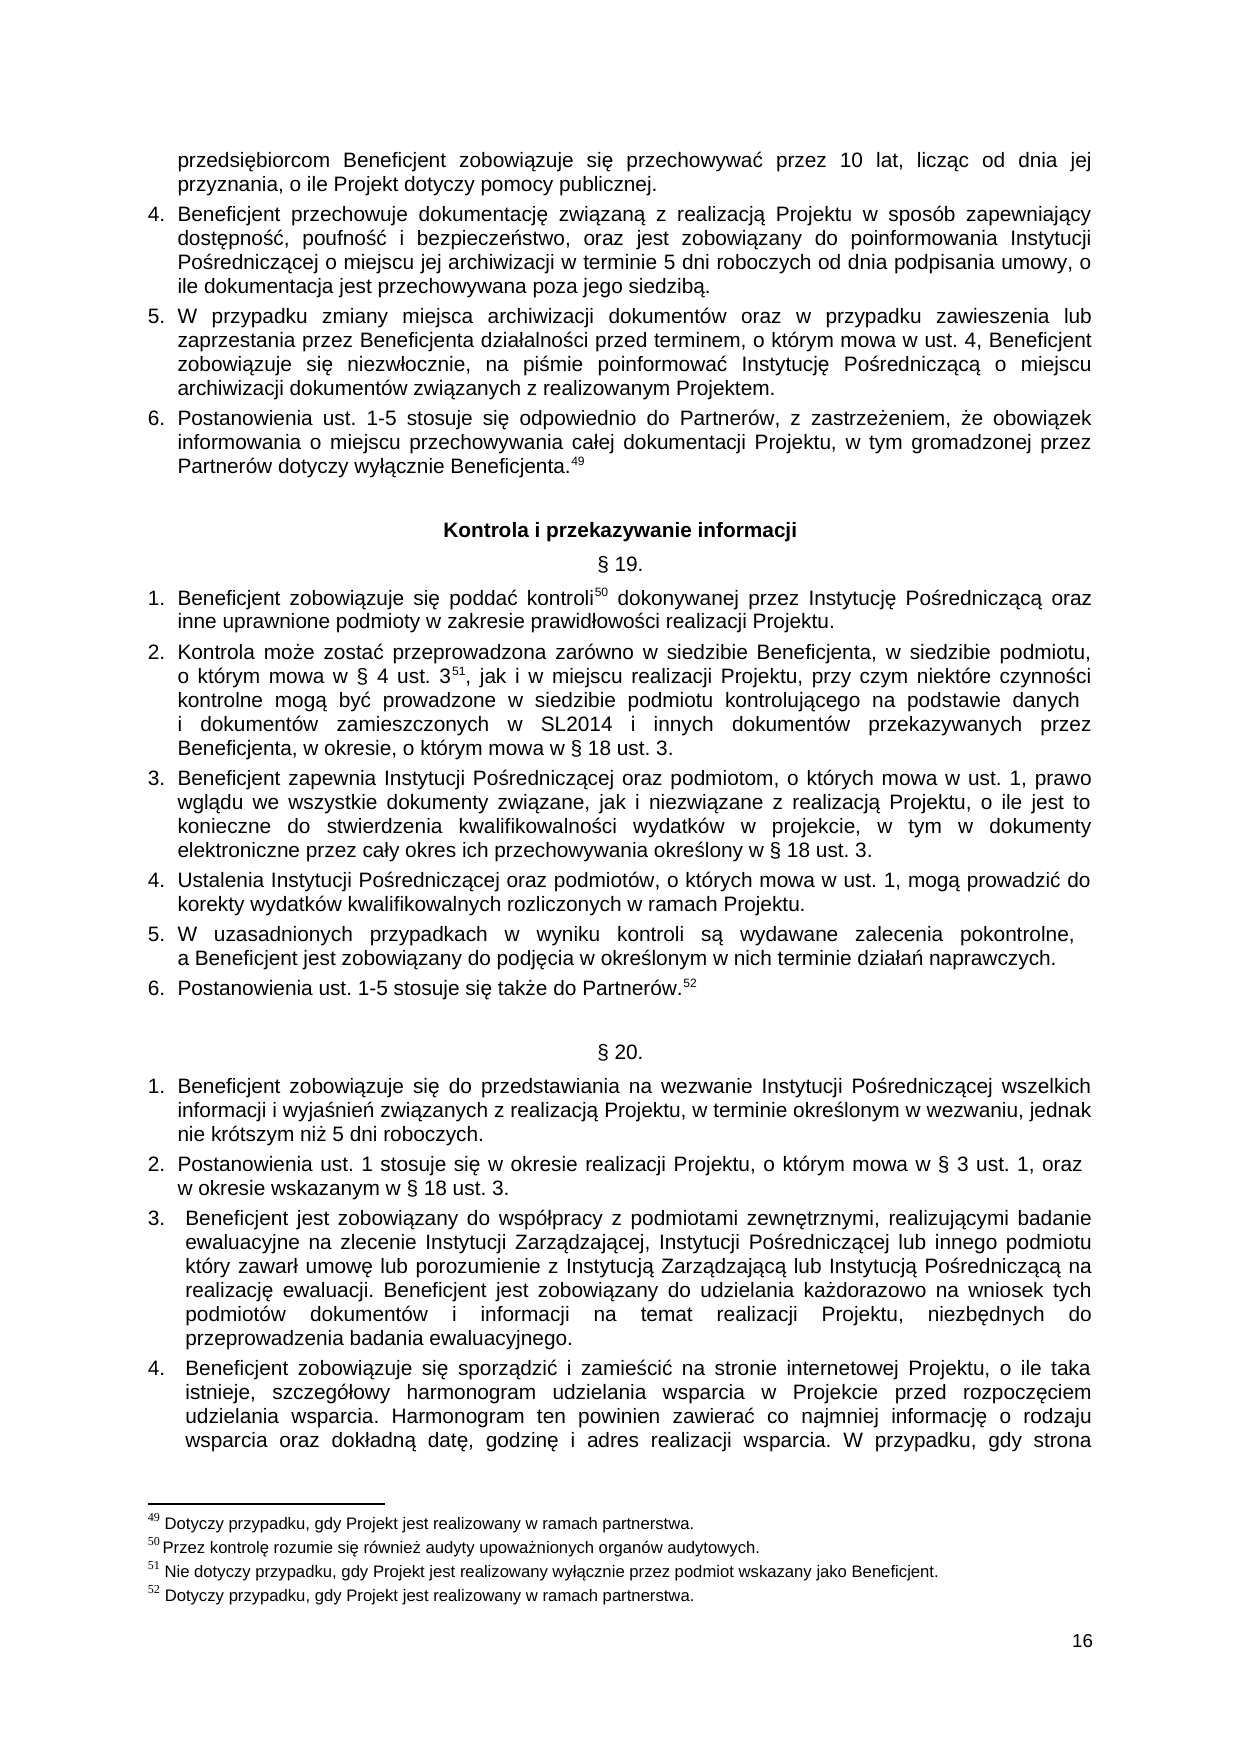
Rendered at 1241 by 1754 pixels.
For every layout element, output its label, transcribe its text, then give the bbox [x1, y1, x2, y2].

list W uzasadnionych przypadkach w wyniku kontroli są wydawane zalecenia pokontrolne, a Beneficjent jest zobowiązany do podjęcia w określonym w nich terminie działań naprawczych. [148, 922, 1092, 970]
text § 20. [148, 1040, 1092, 1064]
list Ustalenia Instytucji Pośredniczącej oraz podmiotów, o których mowa w ust. 1, mogą prowadzić do korekty wydatków kwalifikowalnych rozliczonych w ramach Projektu. [148, 868, 1092, 916]
list Beneficjent zobowiązuje się poddać kontroli dokonywanej przez Instytucję Pośredniczącą oraz inne uprawnione podmioty w zakresie prawidłowości realizacji Projektu. [148, 585, 1092, 633]
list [148, 1356, 1092, 1452]
list Kontrola może zostać przeprowadzona zarówno w siedzibie Beneficjenta, w siedzibie podmiotu, o którym mowa w § 4 ust. 3, jak i w miejscu realizacji Projektu, przy czym niektóre czynności kontrolne mogą być prowadzone w siedzibie podmiotu kontrolującego na podstawie danych i dokumentów zamieszczonych w SL2014 i innych dokumentów przekazywanych przez Beneficjenta, w okresie, o którym mowa w § 18 ust. 3. [148, 639, 1092, 759]
text § 19. [148, 552, 1092, 576]
list Beneficjent przechowuje dokumentację związaną z realizacją Projektu w sposób zapewniający dostępność, poufność i bezpieczeństwo, oraz jest zobowiązany do poinformowania Instytucji Pośredniczącej o miejscu jej archiwizacji w terminie 5 dni roboczych od dnia podpisania umowy, o ile dokumentacja jest przechowywana poza jego siedzibą. [148, 202, 1092, 298]
list Beneficjent zapewnia Instytucji Pośredniczącej oraz podmiotom, o których mowa w ust. 1, prawo wglądu we wszystkie dokumenty związane, jak i niezwiązane z realizacją Projektu, o ile jest to konieczne do stwierdzenia kwalifikowalności wydatków w projekcie, w tym w dokumenty elektroniczne przez cały okres ich przechowywania określony w § 18 ust. 3. [148, 766, 1092, 861]
list Beneficjent jest zobowiązany do współpracy z podmiotami zewnętrznymi, realizującymi badanie ewaluacyjne na zlecenie Instytucji Zarządzającej, Instytucji Pośredniczącej lub innego podmiotu który zawarł umowę lub porozumienie z Instytucją Zarządzającą lub Instytucją Pośredniczącą na realizację ewaluacji. Beneficjent jest zobowiązany do udzielania każdorazowo na wniosek tych podmiotów dokumentów i informacji na temat realizacji Projektu, niezbędnych do przeprowadzenia badania ewaluacyjnego. [148, 1206, 1092, 1350]
list W przypadku zmiany miejsca archiwizacji dokumentów oraz w przypadku zawieszenia lub zaprzestania przez Beneficjenta działalności przed terminem, o którym mowa w ust. 4, Beneficjent zobowiązuje się niezwłocznie, na piśmie poinformować Instytucję Pośredniczącą o miejscu archiwizacji dokumentów związanych z realizowanym Projektem. [148, 304, 1092, 400]
list Postanowienia ust. 1-5 stosuje się także do Partnerów. [148, 976, 1092, 1000]
text Kontrola i przekazywanie informacji [148, 518, 1092, 542]
list Beneficjent zobowiązuje się do przedstawiania na wezwanie Instytucji Pośredniczącej wszelkich informacji i wyjaśnień związanych z realizacją Projektu, w terminie określonym w wezwaniu, jednak nie krótszym niż 5 dni roboczych. [148, 1074, 1092, 1146]
list Postanowienia ust. 1 stosuje się w okresie realizacji Projektu, o którym mowa w § 3 ust. 1, oraz w okresie wskazanym w § 18 ust. 3. [148, 1152, 1092, 1200]
list Postanowienia ust. 1-5 stosuje się odpowiednio do Partnerów, z zastrzeżeniem, że obowiązek informowania o miejscu przechowywania całej dokumentacji Projektu, w tym gromadzonej przez Partnerów dotyczy wyłącznie Beneficjenta. [148, 406, 1092, 478]
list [148, 148, 1092, 196]
